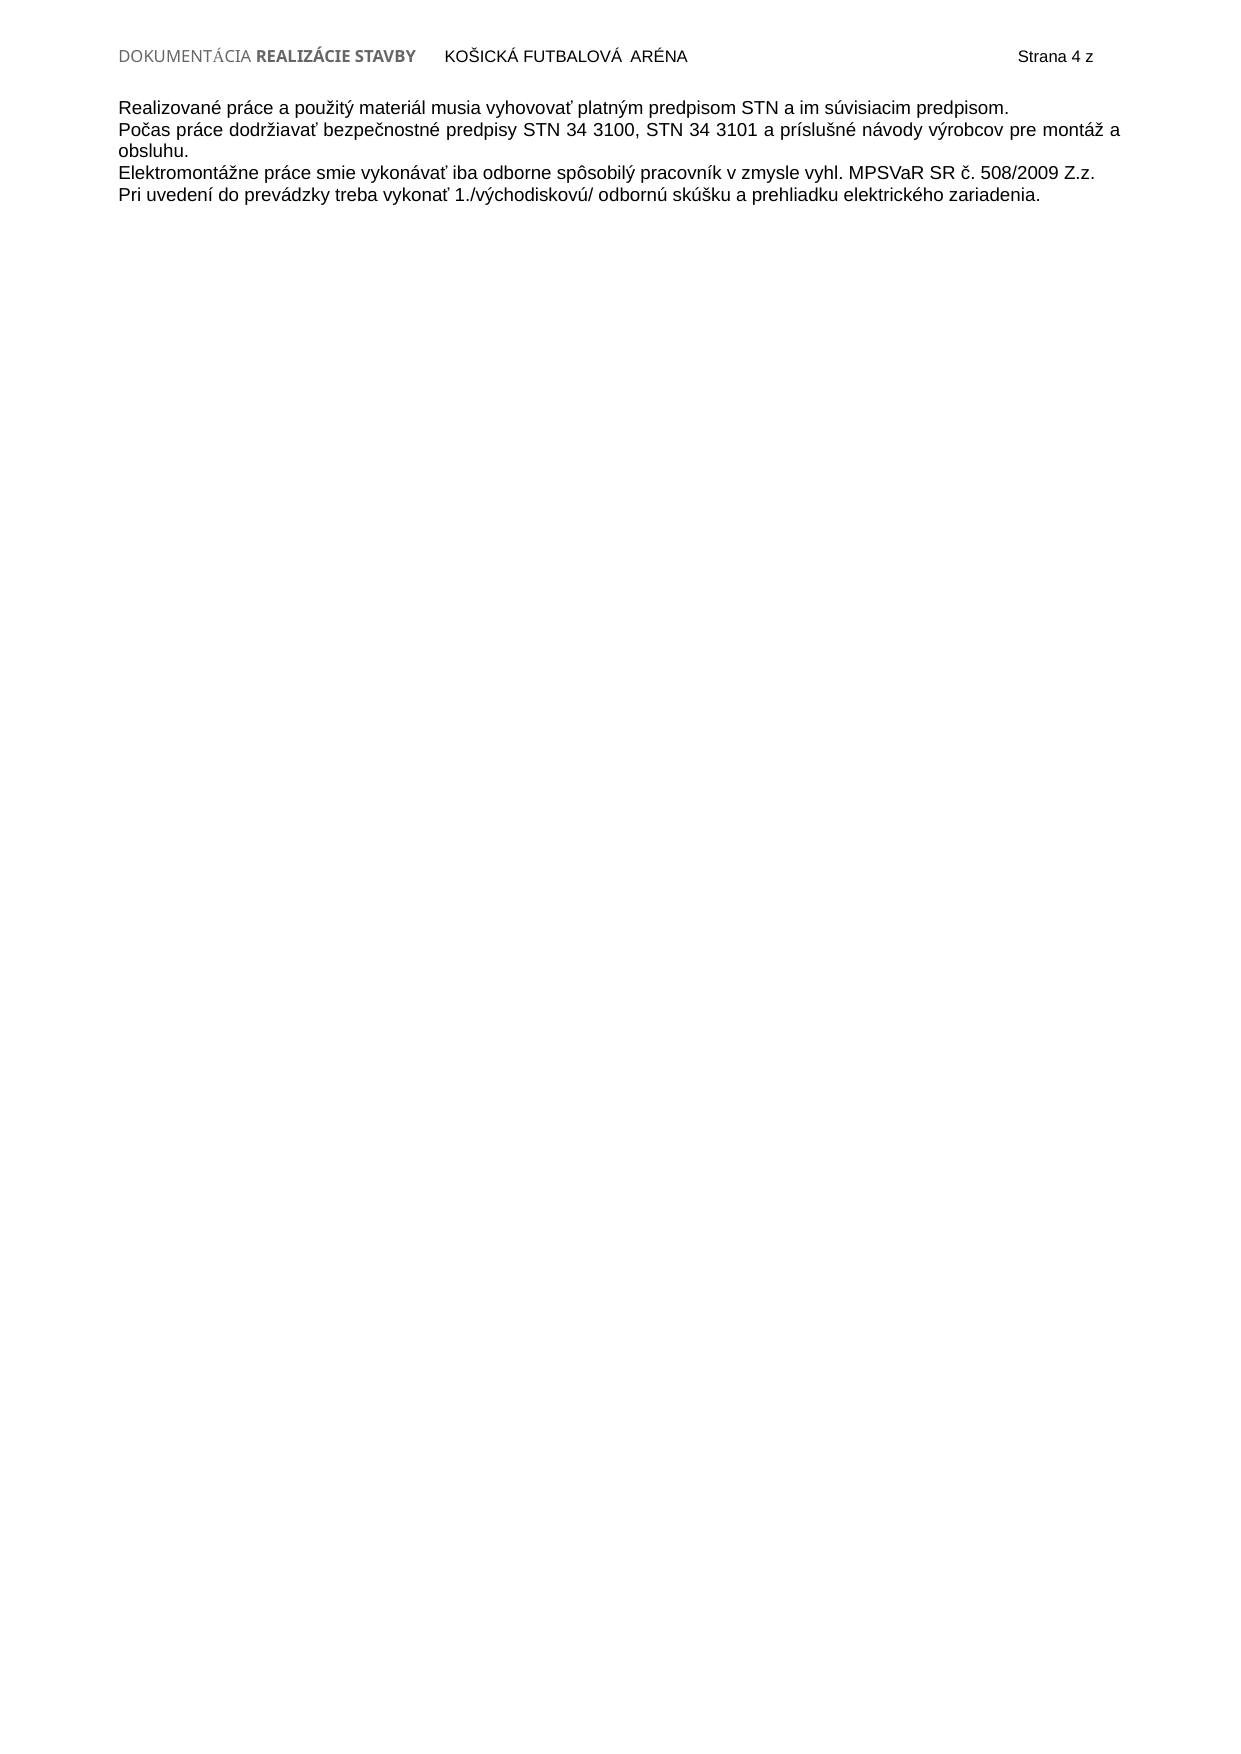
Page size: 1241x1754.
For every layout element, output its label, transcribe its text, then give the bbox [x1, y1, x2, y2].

text Elektromontážne práce smie vykonávať iba odborne spôsobilý pracovník v zmysle vyhl. MPSVaR SR č. 508/2009 Z.z. [118, 162, 1122, 183]
text Realizované práce a použitý materiál musia vyhovovať platným predpisom STN a im súvisiacim predpisom. [118, 97, 1122, 119]
text Počas práce dodržiavať bezpečnostné predpisy STN 34 3100, STN 34 3101 a príslušné návody výrobcov pre montáž a obsluhu. [118, 119, 1122, 162]
text Pri uvedení do prevádzky treba vykonať 1./východiskovú/ odbornú skúšku a prehliadku elektrického zariadenia. [118, 183, 1122, 205]
